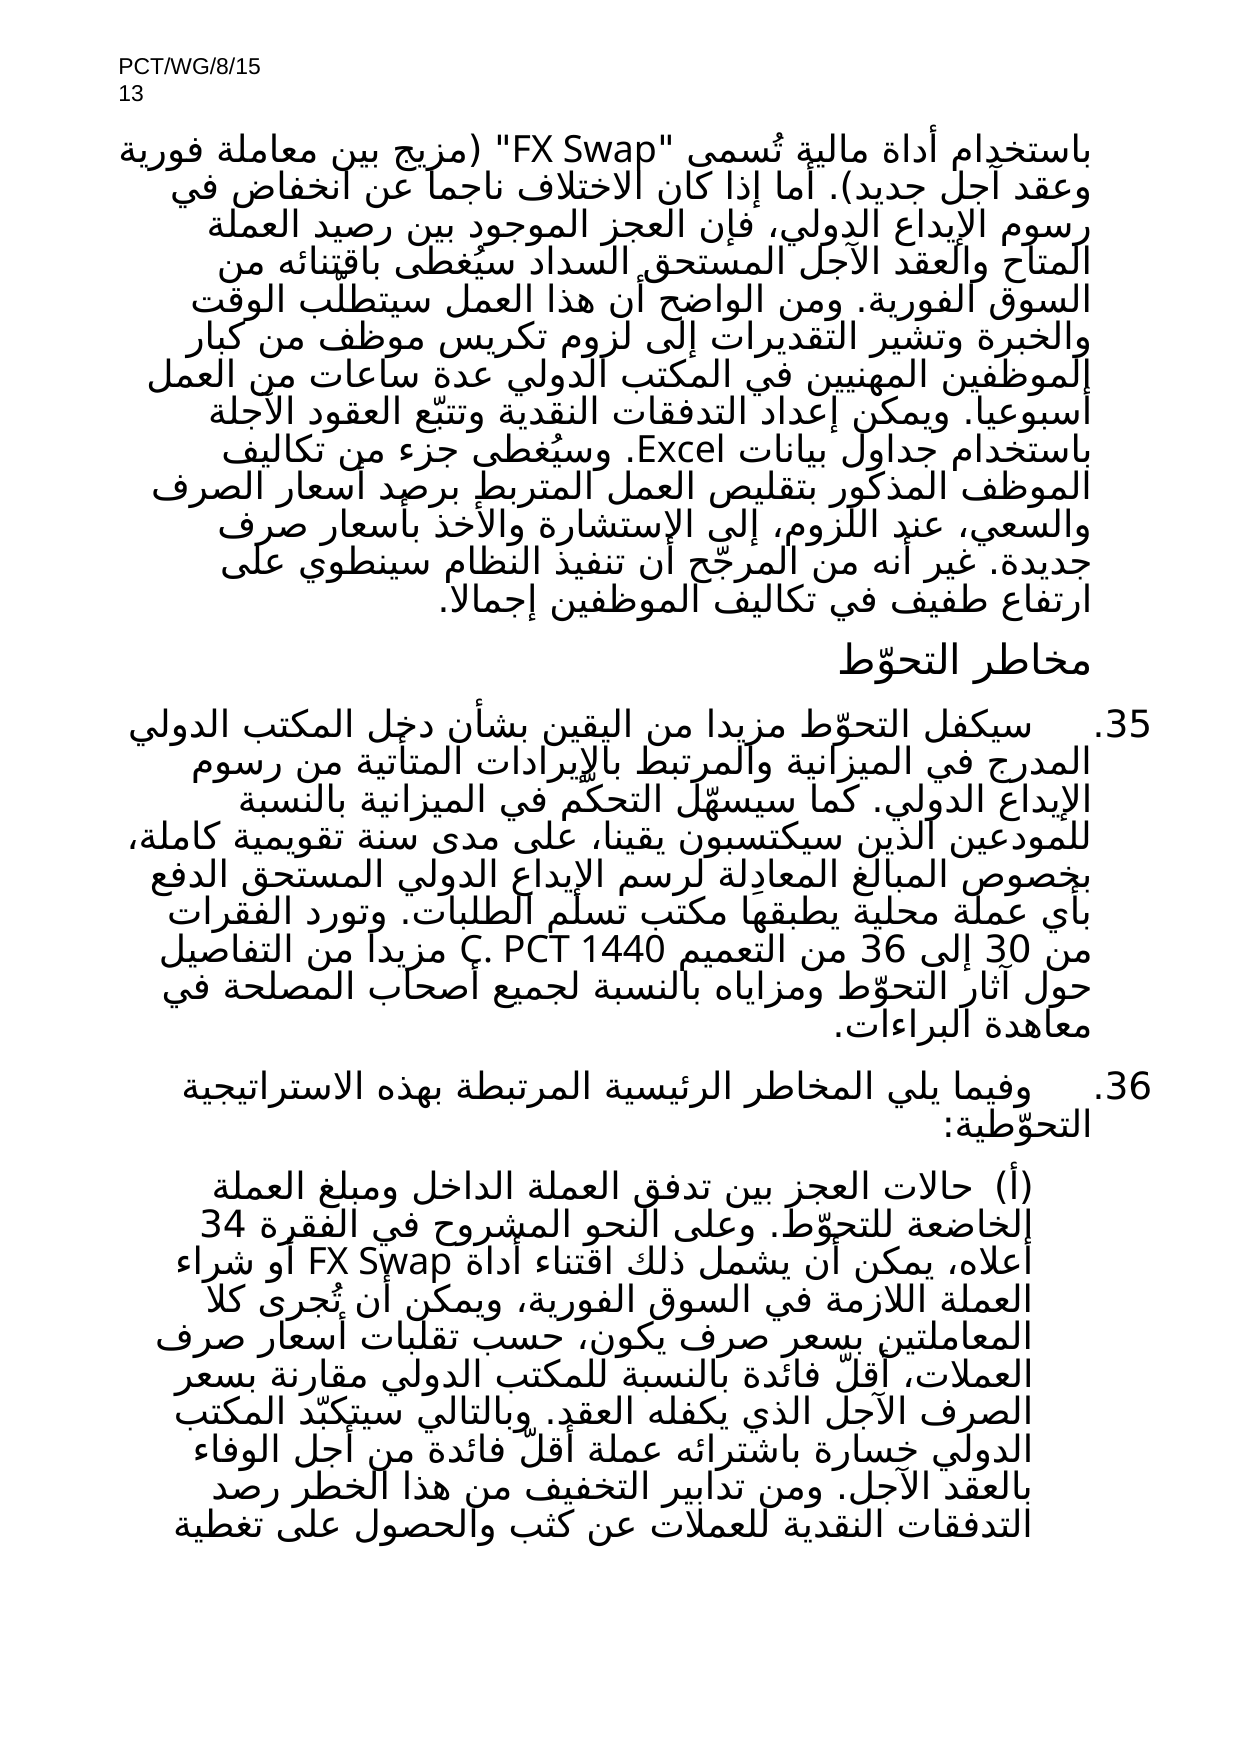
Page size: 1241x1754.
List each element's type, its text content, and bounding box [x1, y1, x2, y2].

list سيكفل التحوّط مزيدا من اليقين بشأن دخل المكتب الدولي المدرج في الميزانية والمرتبط بالإيرادات المتأتية من رسوم الإيداع الدولي. كما سيسهّل التحكّم في الميزانية بالنسبة للمودعين الذين سيكتسبون يقينا، على مدى سنة تقويمية كاملة، بخصوص المبالغ المعادِلة لرسم الإيداع الدولي المستحق الدفع بأي عملة محلية يطبقها مكتب تسلم الطلبات. وتورد الفقرات من 30 إلى 36 من التعميم C. PCT 1440 مزيدا من التفاصيل حول آثار التحوّط ومزاياه بالنسبة لجميع أصحاب المصلحة في معاهدة البراءات. [118, 707, 1092, 1045]
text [118, 1170, 1033, 1545]
text مخاطر التحوّط [887, 645, 1002, 682]
text مخاطر التحوّط [118, 645, 942, 682]
list وفيما يلي المخاطر الرئيسية المرتبطة بهذه الاستراتيجية التحوّطية: [118, 1070, 1092, 1145]
text مخاطر التحوّط [984, 645, 1092, 682]
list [118, 132, 1092, 620]
